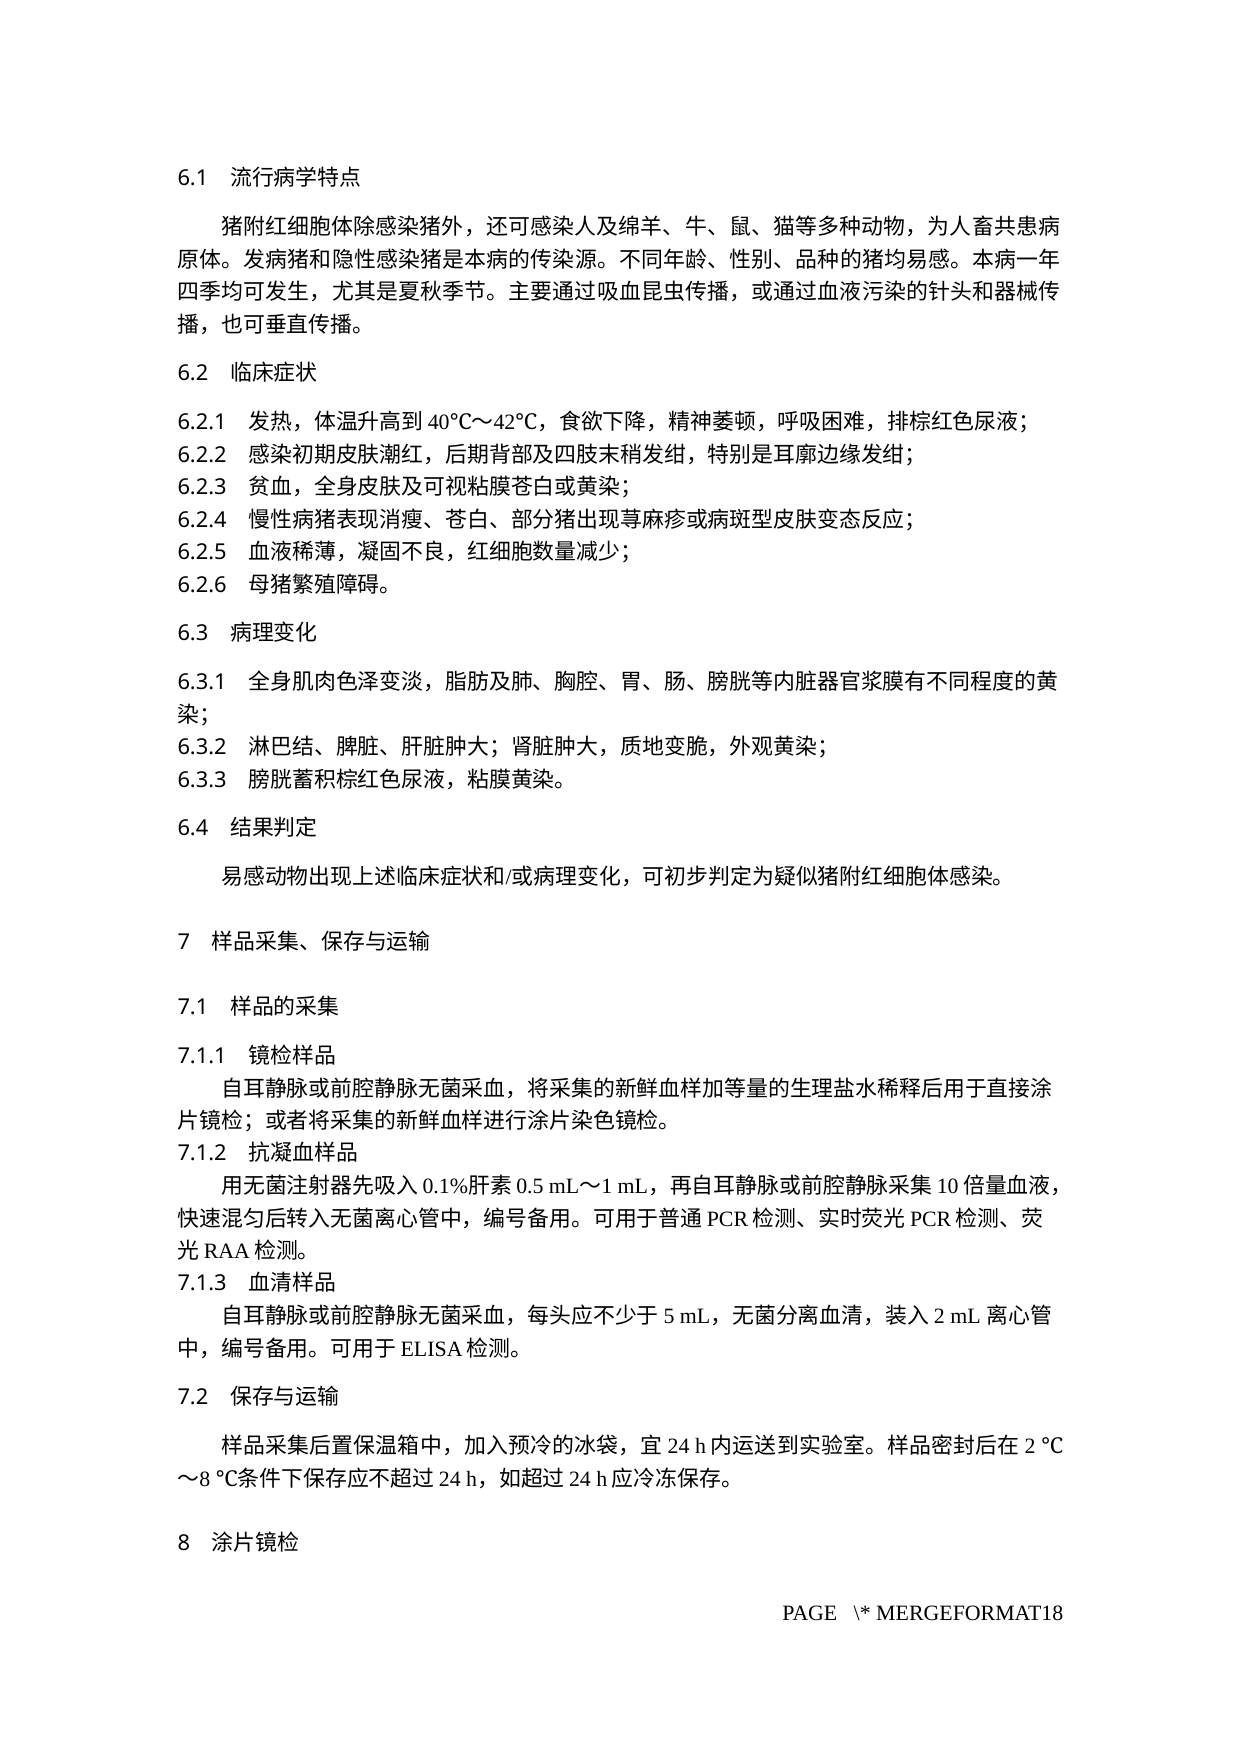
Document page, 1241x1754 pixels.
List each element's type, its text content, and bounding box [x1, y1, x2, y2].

text 血液稀薄，凝固不良，红细胞数量减少； [177, 534, 1063, 566]
text 猪附红细胞体除感染猪外，还可感染人及绵羊、牛、鼠、猫等多种动物，为人畜共患病原体。发病猪和隐性感染猪是本病的传染源。不同年龄、性别、品种的猪均易感。本病一年四季均可发生，尤其是夏秋季节。主要通过吸血昆虫传播，或通过血液污染的针头和器械传播，也可垂直传播。 [177, 209, 1063, 339]
text 样品采集后置保温箱中，加入预冷的冰袋，宜24 h内运送到实验室。样品密封后在2 ℃～8 ℃条件下保存应不超过24 h，如超过24 h应冷冻保存。 [177, 1428, 1063, 1493]
text 流行病学特点 [177, 160, 1063, 193]
text 贫血，全身皮肤及可视粘膜苍白或黄染； [177, 469, 1063, 501]
text 样品的采集 [177, 989, 1063, 1021]
text 涂片镜检 [177, 1525, 1063, 1558]
text 保存与运输 [177, 1379, 1063, 1411]
list 用无菌注射器先吸入0.1%肝素0.5 mL～1 mL，再自耳静脉或前腔静脉采集10倍量血液，快速混匀后转入无菌离心管中，编号备用。可用于普通PCR检测、实时荧光PCR检测、荧光RAA检测。 [177, 1168, 1063, 1265]
text 易感动物出现上述临床症状和/或病理变化，可初步判定为疑似猪附红细胞体感染。 [177, 859, 1063, 891]
text 病理变化 [177, 615, 1063, 648]
text 血清样品 [177, 1265, 1063, 1298]
text 感染初期皮肤潮红，后期背部及四肢末稍发绀，特别是耳廓边缘发绀； [177, 436, 1063, 469]
text 膀胱蓄积棕红色尿液，粘膜黄染。 [177, 761, 1063, 794]
list 自耳静脉或前腔静脉无菌采血，每头应不少于 5 mL，无菌分离血清，装入 2 mL 离心管中，编号备用。可用于ELISA检测。 [177, 1298, 1063, 1363]
text 全身肌肉色泽变淡，脂肪及肺、胸腔、胃、肠、膀胱等内脏器官浆膜有不同程度的黄染； [177, 664, 1063, 729]
text 发热，体温升高到40℃～42℃，食欲下降，精神萎顿，呼吸困难，排棕红色尿液； [177, 404, 1063, 436]
text 样品采集、保存与运输 [177, 924, 1063, 956]
text 慢性病猪表现消瘦、苍白、部分猪出现荨麻疹或病斑型皮肤变态反应； [177, 501, 1063, 534]
text 临床症状 [177, 355, 1063, 388]
text 抗凝血样品 [177, 1135, 1063, 1168]
text 母猪繁殖障碍。 [177, 566, 1063, 599]
text 结果判定 [177, 810, 1063, 843]
text 镜检样品 [177, 1038, 1063, 1070]
text 淋巴结、脾脏、肝脏肿大；肾脏肿大，质地变脆，外观黄染； [177, 729, 1063, 761]
list 自耳静脉或前腔静脉无菌采血，将采集的新鲜血样加等量的生理盐水稀释后用于直接涂片镜检；或者将采集的新鲜血样进行涂片染色镜检。 [177, 1070, 1063, 1135]
